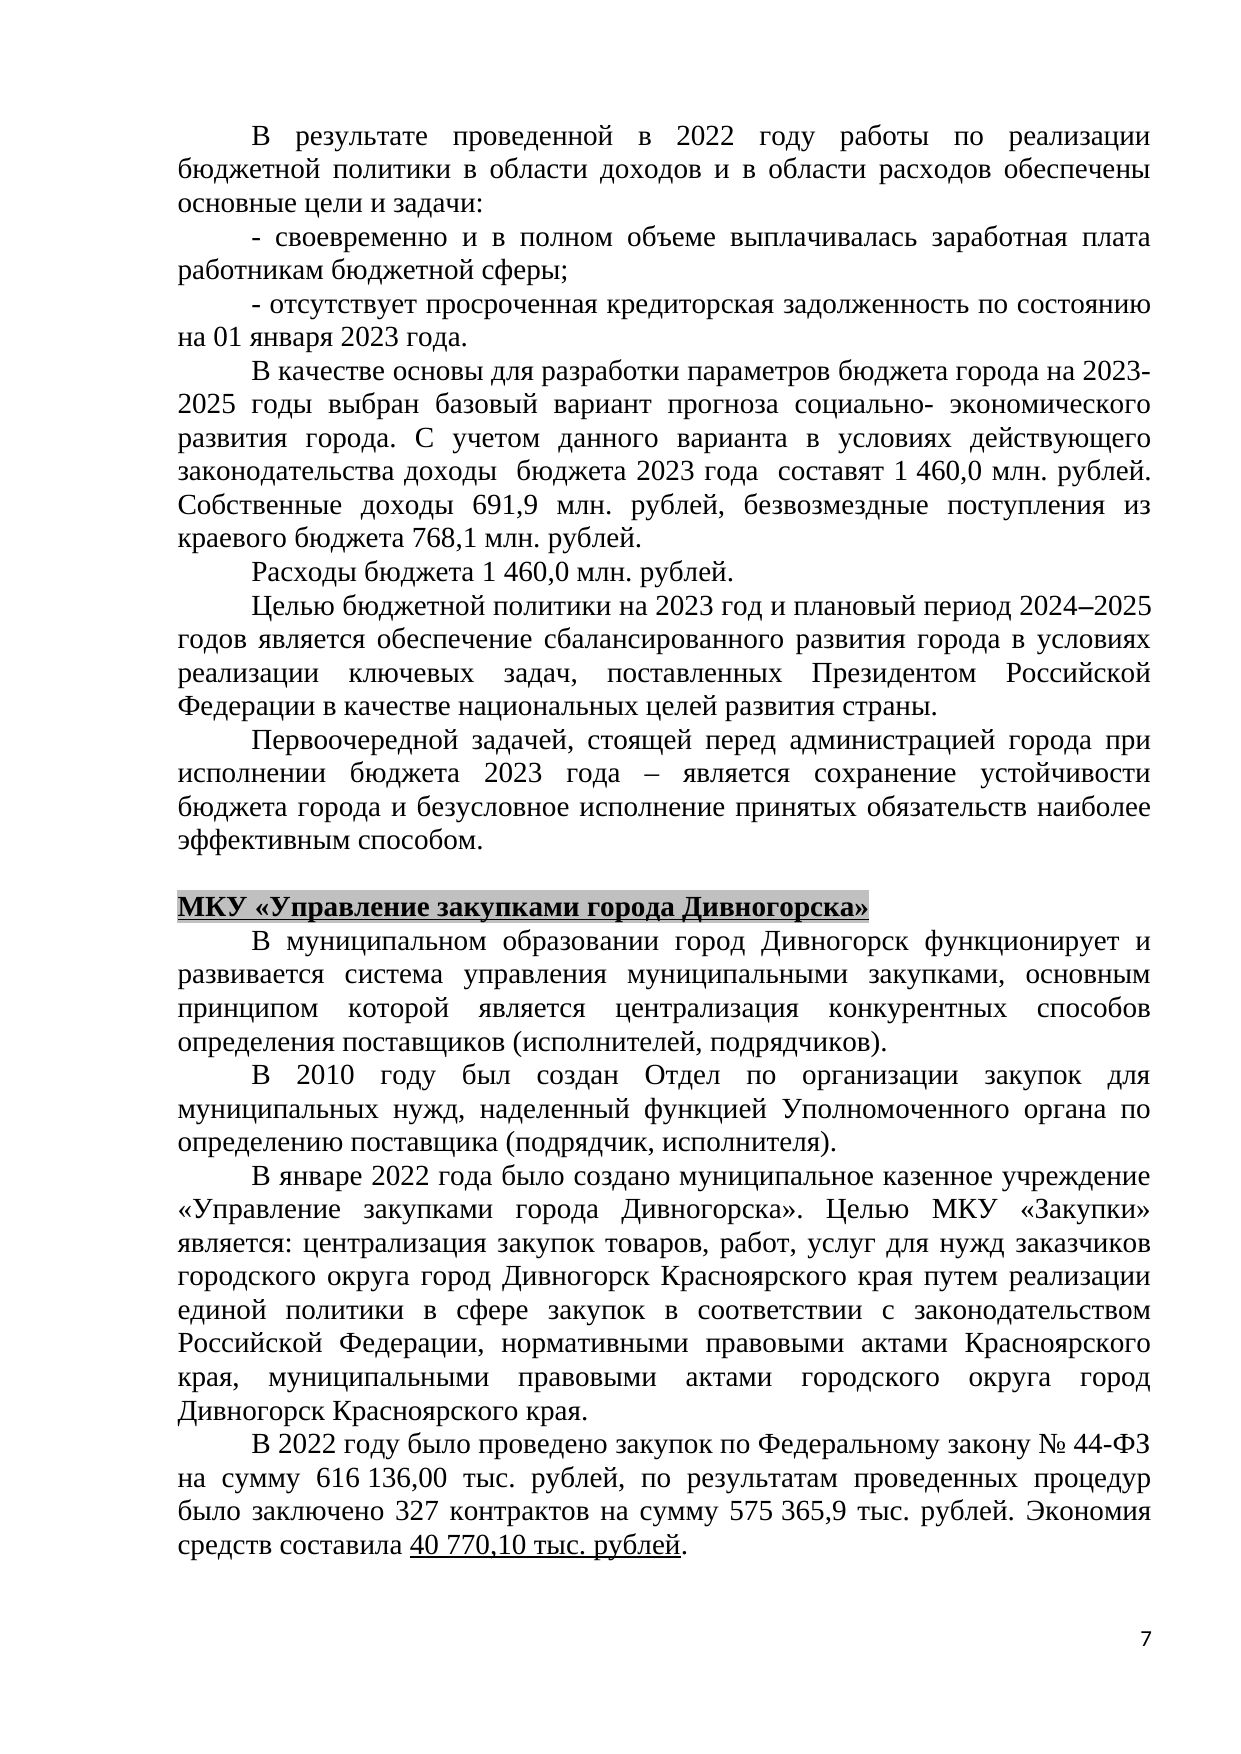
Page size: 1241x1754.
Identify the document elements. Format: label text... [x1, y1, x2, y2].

text В январе 2022 года было создано муниципальное казенное учреждение «Управление закупками города Дивногорска». Целью МКУ «Закупки» является: централизация закупок товаров, работ, услуг для нужд заказчиков городского округа город Дивногорск Красноярского края путем реализации единой политики в сфере закупок в соответствии с законодательством Российской Федерации, нормативными правовыми актами Красноярского края, муниципальными правовыми актами городского округа город Дивногорск Красноярского края. [177, 1158, 1152, 1426]
text - своевременно и в полном объеме выплачивалась заработная плата работникам бюджетной сферы; [177, 219, 1152, 286]
text - отсутствует просроченная кредиторская задолженность по состоянию на 01 января 2023 года. [177, 286, 1152, 353]
text МКУ «Управление закупками города Дивногорска» [177, 889, 1152, 923]
text Первоочередной задачей, стоящей перед администрацией города при исполнении бюджета 2023 года – является сохранение устойчивости бюджета города и безусловное исполнение принятых обязательств наиболее эффективным способом. [177, 722, 1152, 856]
text В 2022 году было проведено закупок по Федеральному закону № 44-ФЗ на сумму 616 136,00 тыс. рублей, по результатам проведенных процедур было заключено 327 контрактов на сумму 575 365,9 тыс. рублей. Экономия средств составила 40 770,10 тыс. рублей. [177, 1426, 1152, 1560]
text Расходы бюджета 1 460,0 млн. рублей. [177, 554, 1152, 588]
text Целью бюджетной политики на 2023 год и плановый период 2024–2025 годов является обеспечение сбалансированного развития города в условиях реализации ключевых задач, поставленных Президентом Российской Федерации в качестве национальных целей развития страны. [177, 588, 1152, 722]
text В качестве основы для разработки параметров бюджета города на 2023-2025 годы выбран базовый вариант прогноза социально- экономического развития города. С учетом данного варианта в условиях действующего законодательства доходы бюджета 2023 года составят 1 460,0 млн. рублей. Собственные доходы 691,9 млн. рублей, безвозмездные поступления из краевого бюджета 768,1 млн. рублей. [177, 353, 1152, 554]
text В 2010 году был создан Отдел по организации закупок для муниципальных нужд, наделенный функцией Уполномоченного органа по определению поставщика (подрядчик, исполнителя). [177, 1057, 1152, 1158]
text В результате проведенной в 2022 году работы по реализации бюджетной политики в области доходов и в области расходов обеспечены основные цели и задачи: [177, 118, 1152, 219]
text В муниципальном образовании город Дивногорск функционирует и развивается система управления муниципальными закупками, основным принципом которой является централизация конкурентных способов определения поставщиков (исполнителей, подрядчиков). [177, 923, 1152, 1057]
